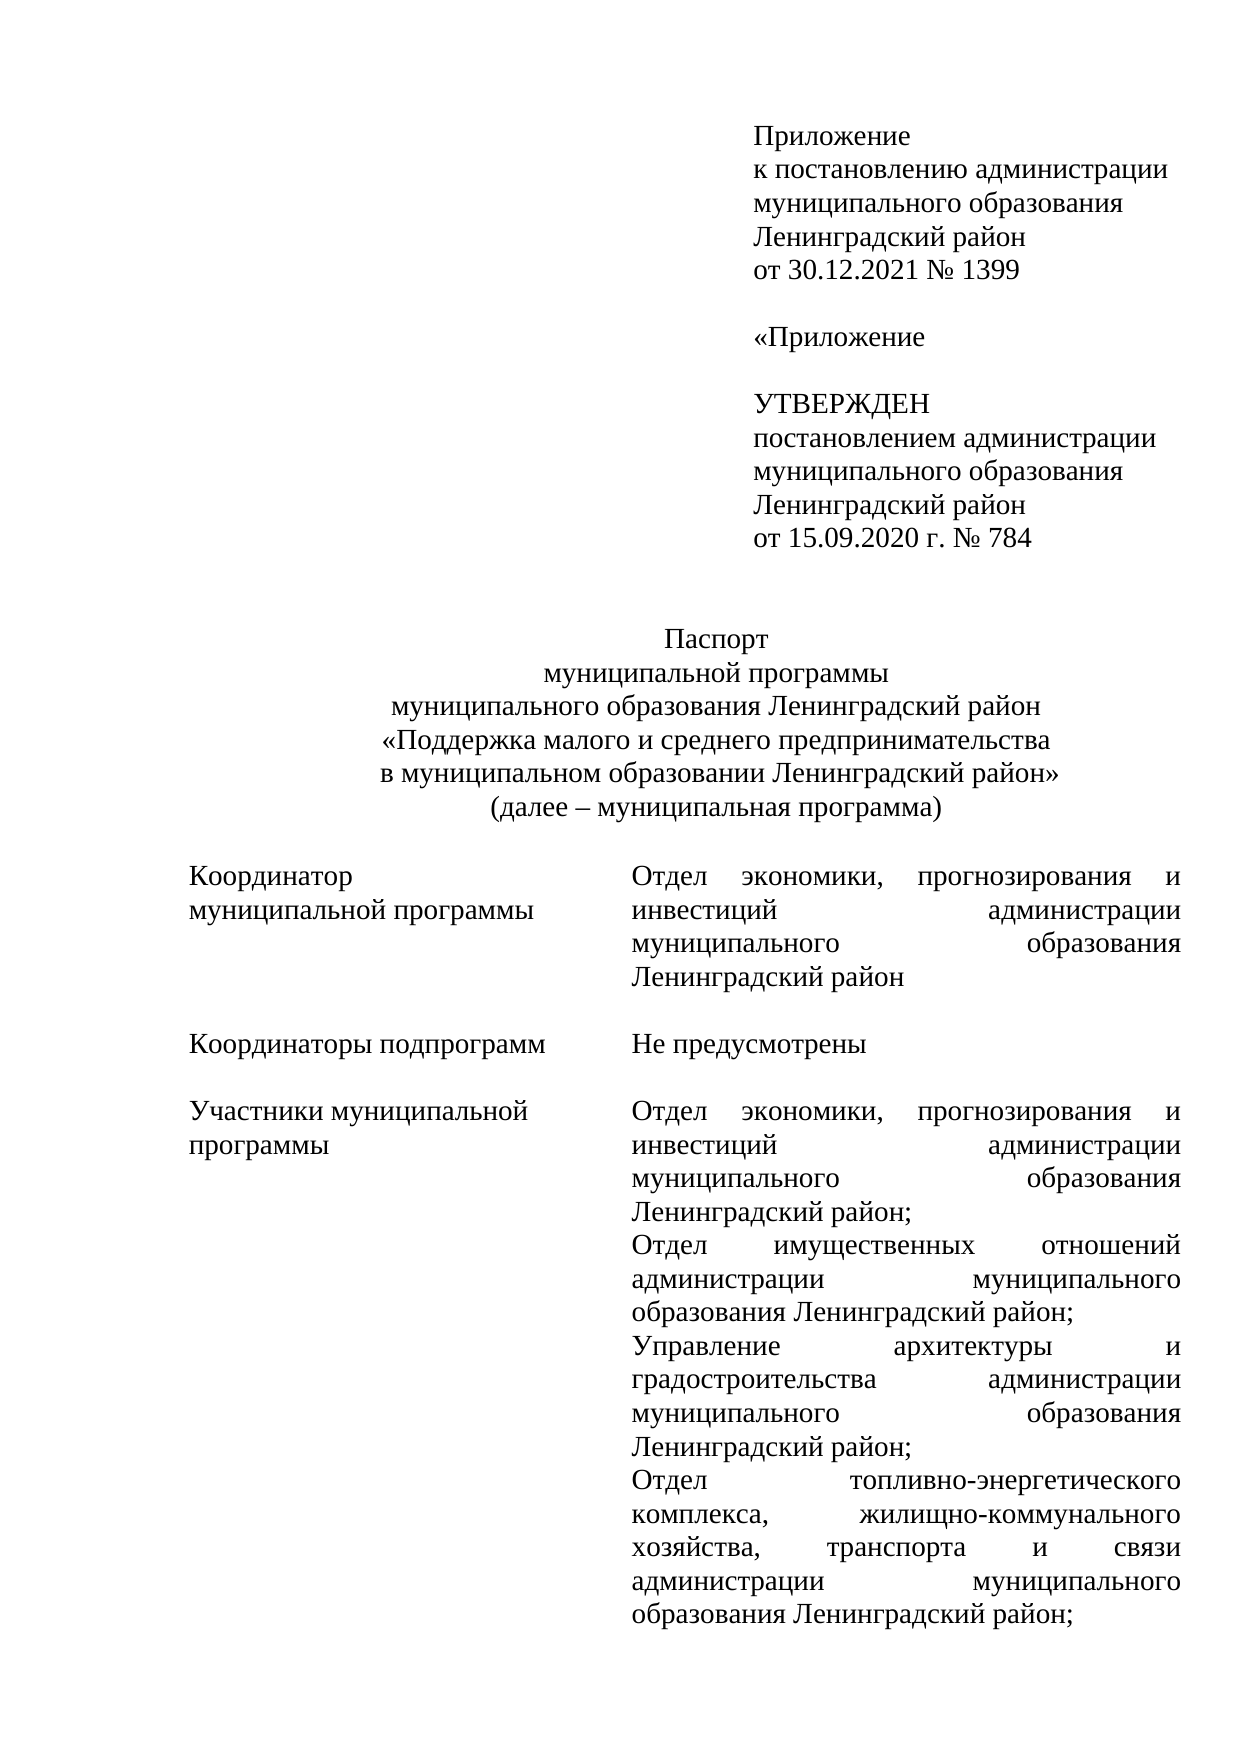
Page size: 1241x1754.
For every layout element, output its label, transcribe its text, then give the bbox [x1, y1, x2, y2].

text от 30.12.2021 № 1399 [753, 252, 1181, 286]
table_cell Не предусмотрены [602, 1026, 1192, 1093]
text Ленинградский район [753, 219, 1181, 252]
text муниципального образования [753, 453, 1181, 487]
text муниципальной программы [177, 655, 1181, 688]
table_header Отдел экономики, прогнозирования и инвестиций администрации муниципального образования Ленинградский район [602, 859, 1192, 1026]
text муниципального образования Ленинградский район [177, 688, 1181, 722]
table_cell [177, 1093, 602, 1630]
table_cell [602, 1093, 1192, 1630]
text Приложение [753, 118, 1181, 152]
text Ленинградский район [753, 487, 1181, 521]
text муниципального образования [753, 185, 1181, 219]
table_cell Координаторы подпрограмм [177, 1026, 602, 1093]
text к постановлению администрации [753, 152, 1181, 185]
text УТВЕРЖДЕН [753, 386, 1181, 420]
text от 15.09.2020 г. № 784 [753, 521, 1181, 554]
text (далее – муниципальная программа) [177, 789, 1181, 822]
text «Поддержка малого и среднего предпринимательства [177, 722, 1181, 755]
text постановлением администрации [753, 420, 1181, 453]
text в муниципальном образовании Ленинградский район» [177, 755, 1181, 789]
text Паспорт [177, 621, 1181, 655]
text «Приложение [753, 319, 1181, 353]
table_header Координатор муниципальной программы [177, 859, 602, 1026]
